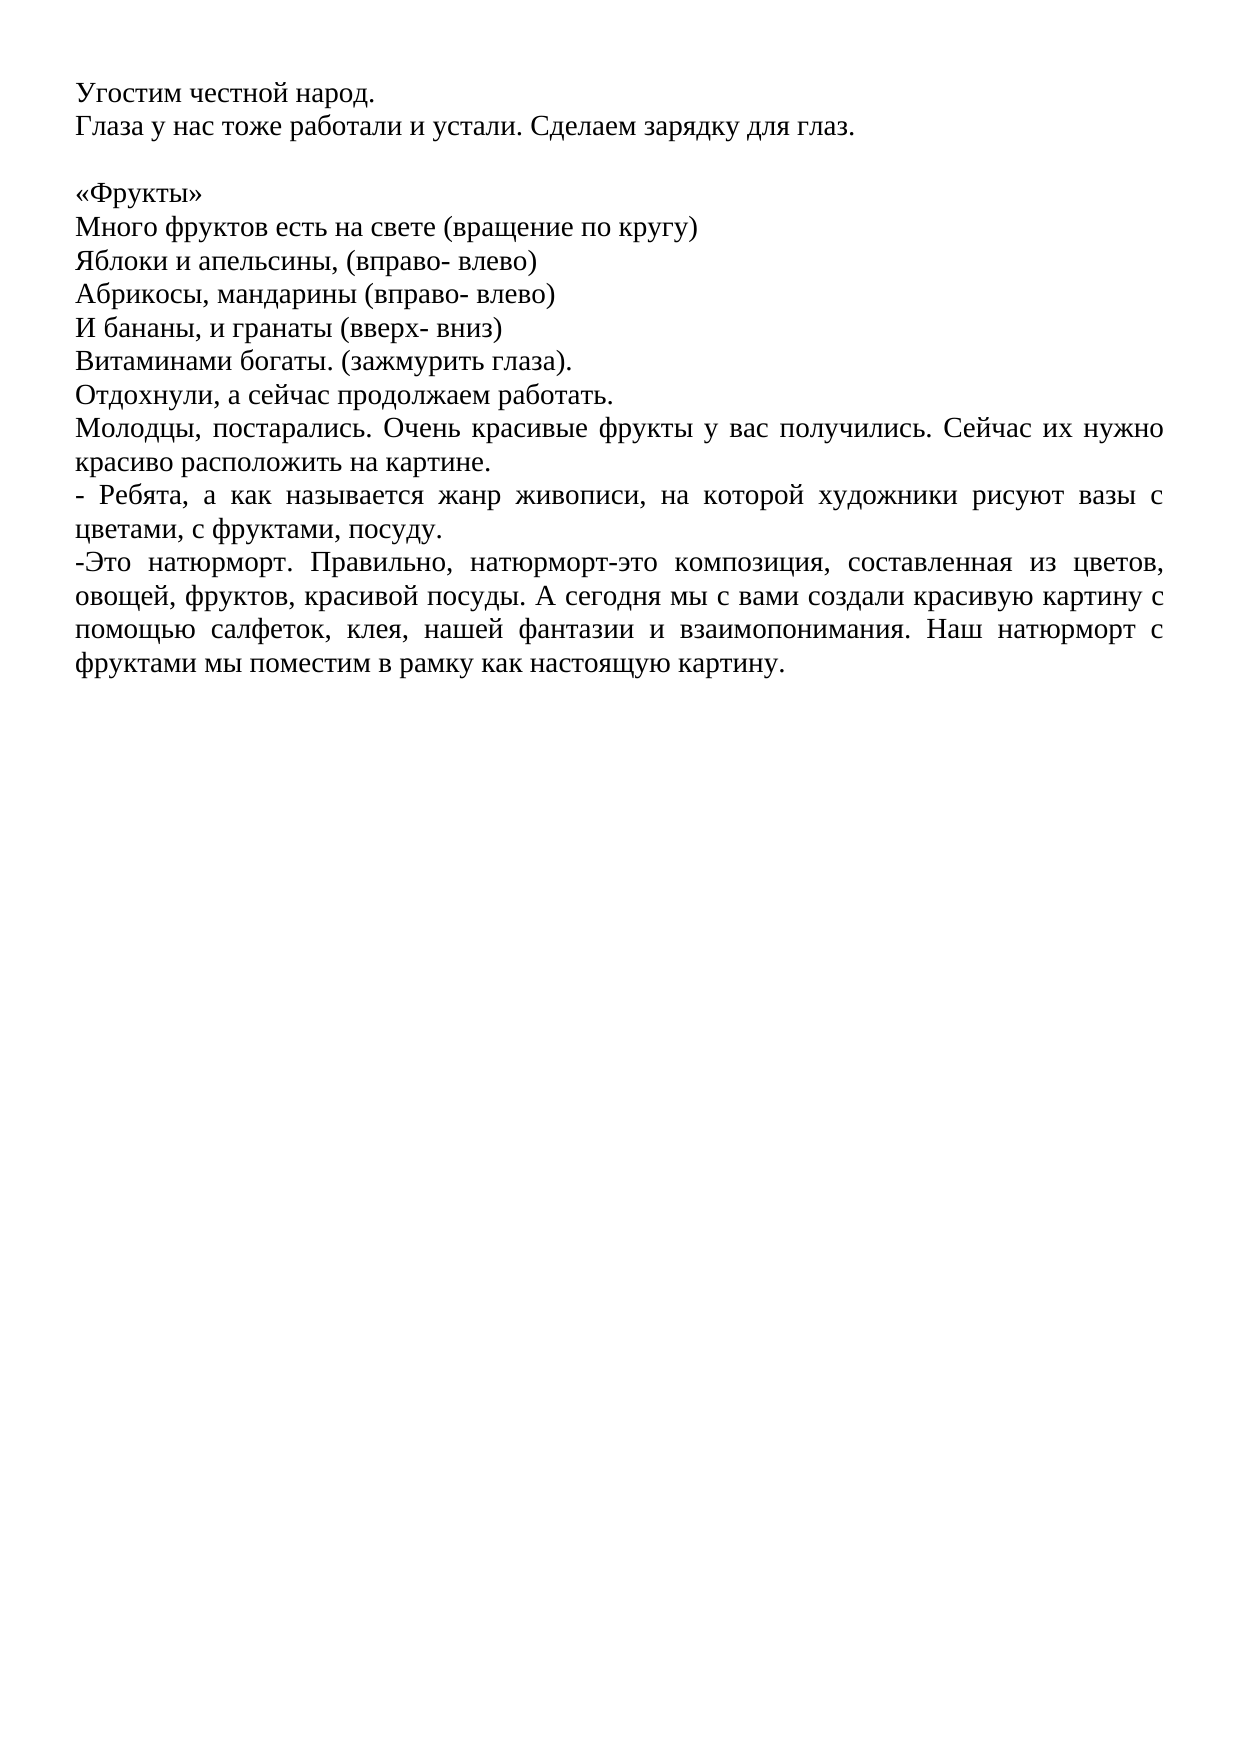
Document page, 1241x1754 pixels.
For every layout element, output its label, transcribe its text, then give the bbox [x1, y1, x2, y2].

text «Фрукты» [75, 176, 1165, 209]
text Много фруктов есть на свете (вращение по кругу) [75, 209, 1165, 243]
text - Ребята, а как называется жанр живописи, на которой художники рисуют вазы с цветами, с фруктами, посуду. [75, 477, 1165, 544]
text Яблоки и апельсины, (вправо- влево) [75, 243, 1165, 276]
text Угостим честной народ. [75, 75, 1165, 108]
text Витаминами богаты. (зажмурить глаза). [75, 343, 1165, 377]
text Отдохнули, а сейчас продолжаем работать. [75, 377, 1165, 410]
text Абрикосы, мандарины (вправо- влево) [75, 276, 1165, 310]
text И бананы, и гранаты (вверх- вниз) [75, 310, 1165, 343]
text Молодцы, постарались. Очень красивые фрукты у вас получились. Сейчас их нужно красиво расположить на картине. [75, 410, 1165, 477]
text Глаза у нас тоже работали и устали. Сделаем зарядку для глаз. [75, 108, 1165, 142]
text -Это натюрморт. Правильно, натюрморт-это композиция, составленная из цветов, овощей, фруктов, красивой посуды. А сегодня мы с вами создали красивую картину с помощью салфеток, клея, нашей фантазии и взаимопонимания. Наш натюрморт с фруктами мы поместим в рамку как настоящую картину. [75, 544, 1165, 679]
